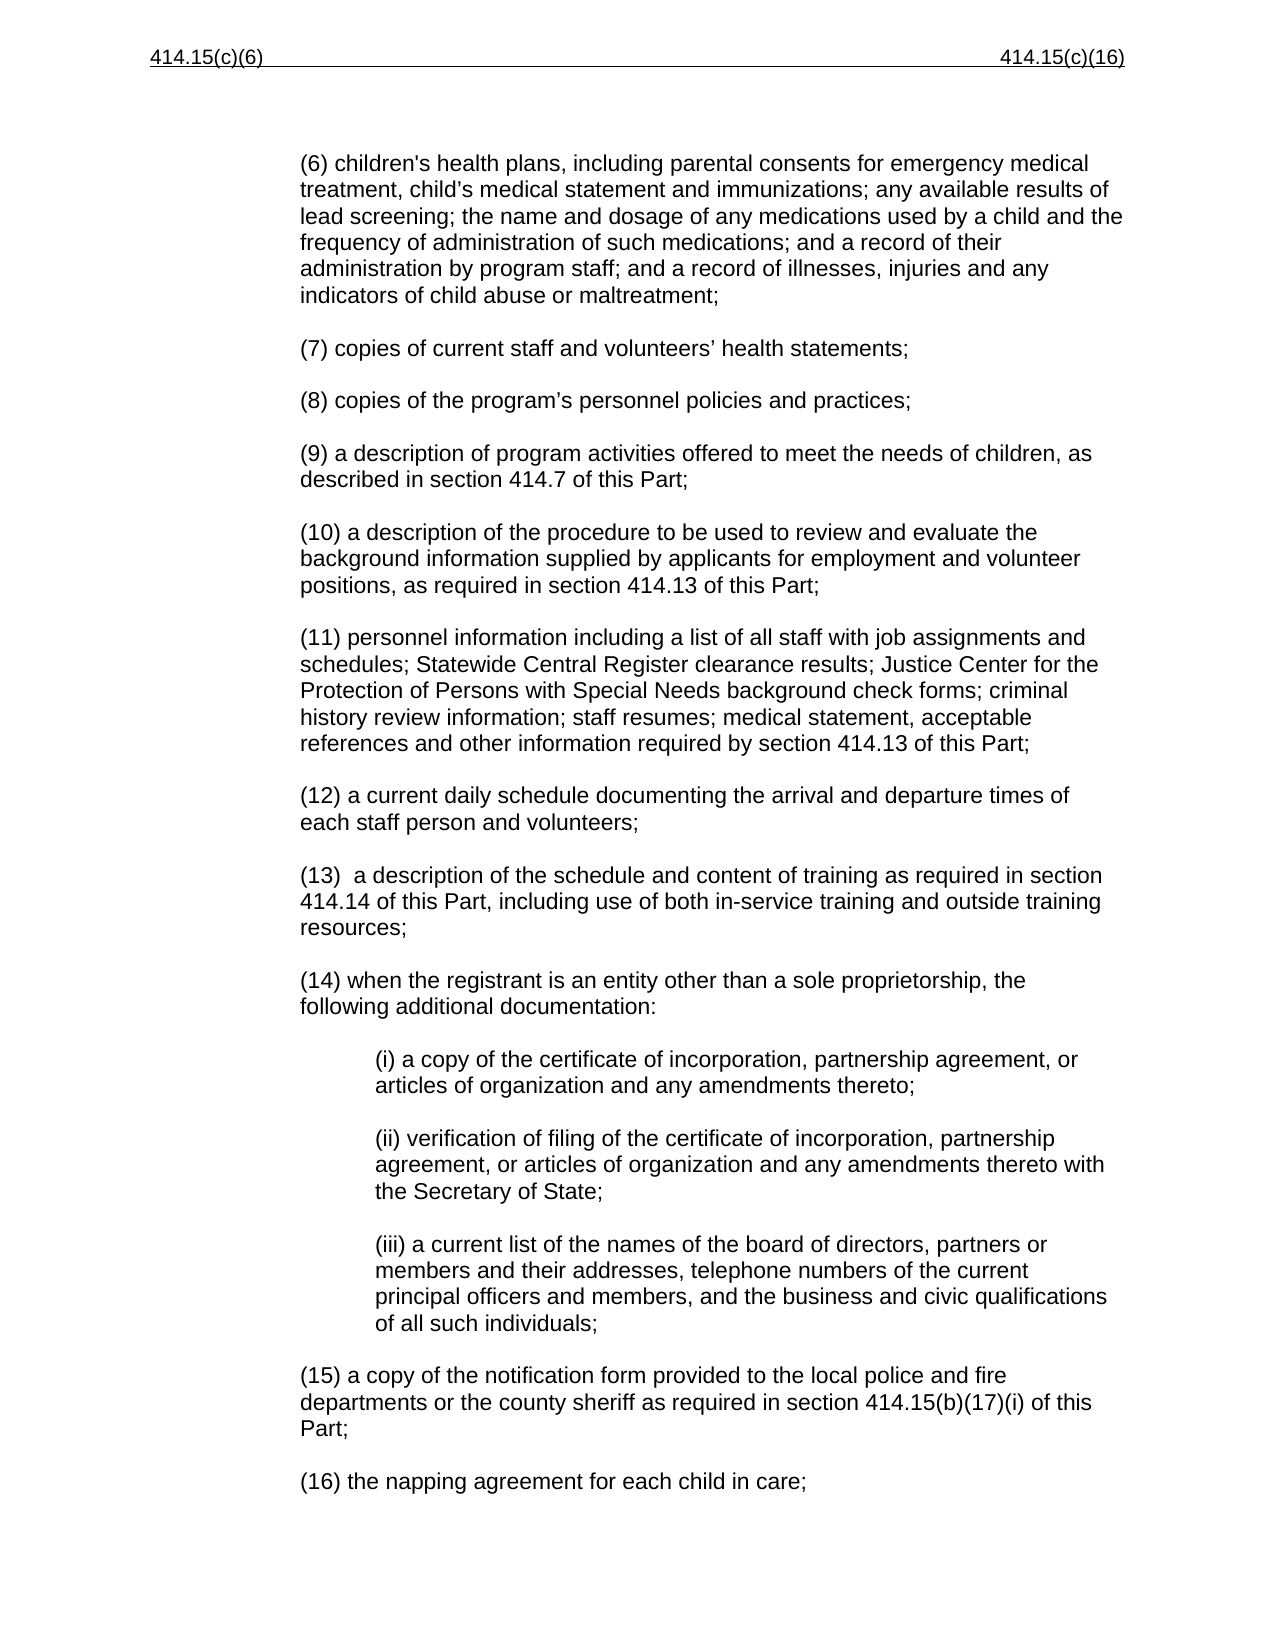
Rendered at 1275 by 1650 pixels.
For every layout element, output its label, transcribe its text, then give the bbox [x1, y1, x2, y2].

text (7) copies of current staff and volunteers’ health statements; [300, 334, 1112, 361]
text (12) a current daily schedule documenting the arrival and departure times of each staff person and volunteers; [300, 782, 1112, 835]
text (6) children's health plans, including parental consents for emergency medical treatment, child’s medical statement and immunizations; any available results of lead screening; the name and dosage of any medications used by a child and the frequency of administration of such medications; and a record of their administration by program staff; and a record of illnesses, injuries and any indicators of child abuse or maltreatment; [300, 150, 1125, 308]
text (11) personnel information including a list of all staff with job assignments and schedules; Statewide Central Register clearance results; Justice Center for the Protection of Persons with Special Needs background check forms; criminal history review information; staff resumes; medical statement, acceptable references and other information required by section 414.13 of this Part; [300, 624, 1112, 756]
text (14) when the registrant is an entity other than a sole proprietorship, the following additional documentation: [300, 967, 1112, 1020]
text (9) a description of program activities offered to meet the needs of children, as described in section 414.7 of this Part; [300, 440, 1112, 493]
text (iii) a current list of the names of the board of directors, partners or members and their addresses, telephone numbers of the current principal officers and members, and the business and civic qualifications of all such individuals; [375, 1231, 1112, 1336]
text (ii) verification of filing of the certificate of incorporation, partnership agreement, or articles of organization and any amendments thereto with the Secretary of State; [375, 1125, 1112, 1204]
text (i) a copy of the certificate of incorporation, partnership agreement, or articles of organization and any amendments thereto; [375, 1046, 1112, 1099]
text (15) a copy of the notification form provided to the local police and fire departments or the county sheriff as required in section 414.15(b)(17)(i) of this Part; [300, 1362, 1112, 1441]
text (10) a description of the procedure to be used to review and evaluate the background information supplied by applicants for employment and volunteer positions, as required in section 414.13 of this Part; [300, 519, 1112, 598]
text (13) a description of the schedule and content of training as required in section 414.14 of this Part, including use of both in-service training and outside training resources; [300, 862, 1112, 941]
text (16) the napping agreement for each child in care; [300, 1468, 1125, 1494]
text (8) copies of the program’s personnel policies and practices; [300, 387, 1112, 413]
